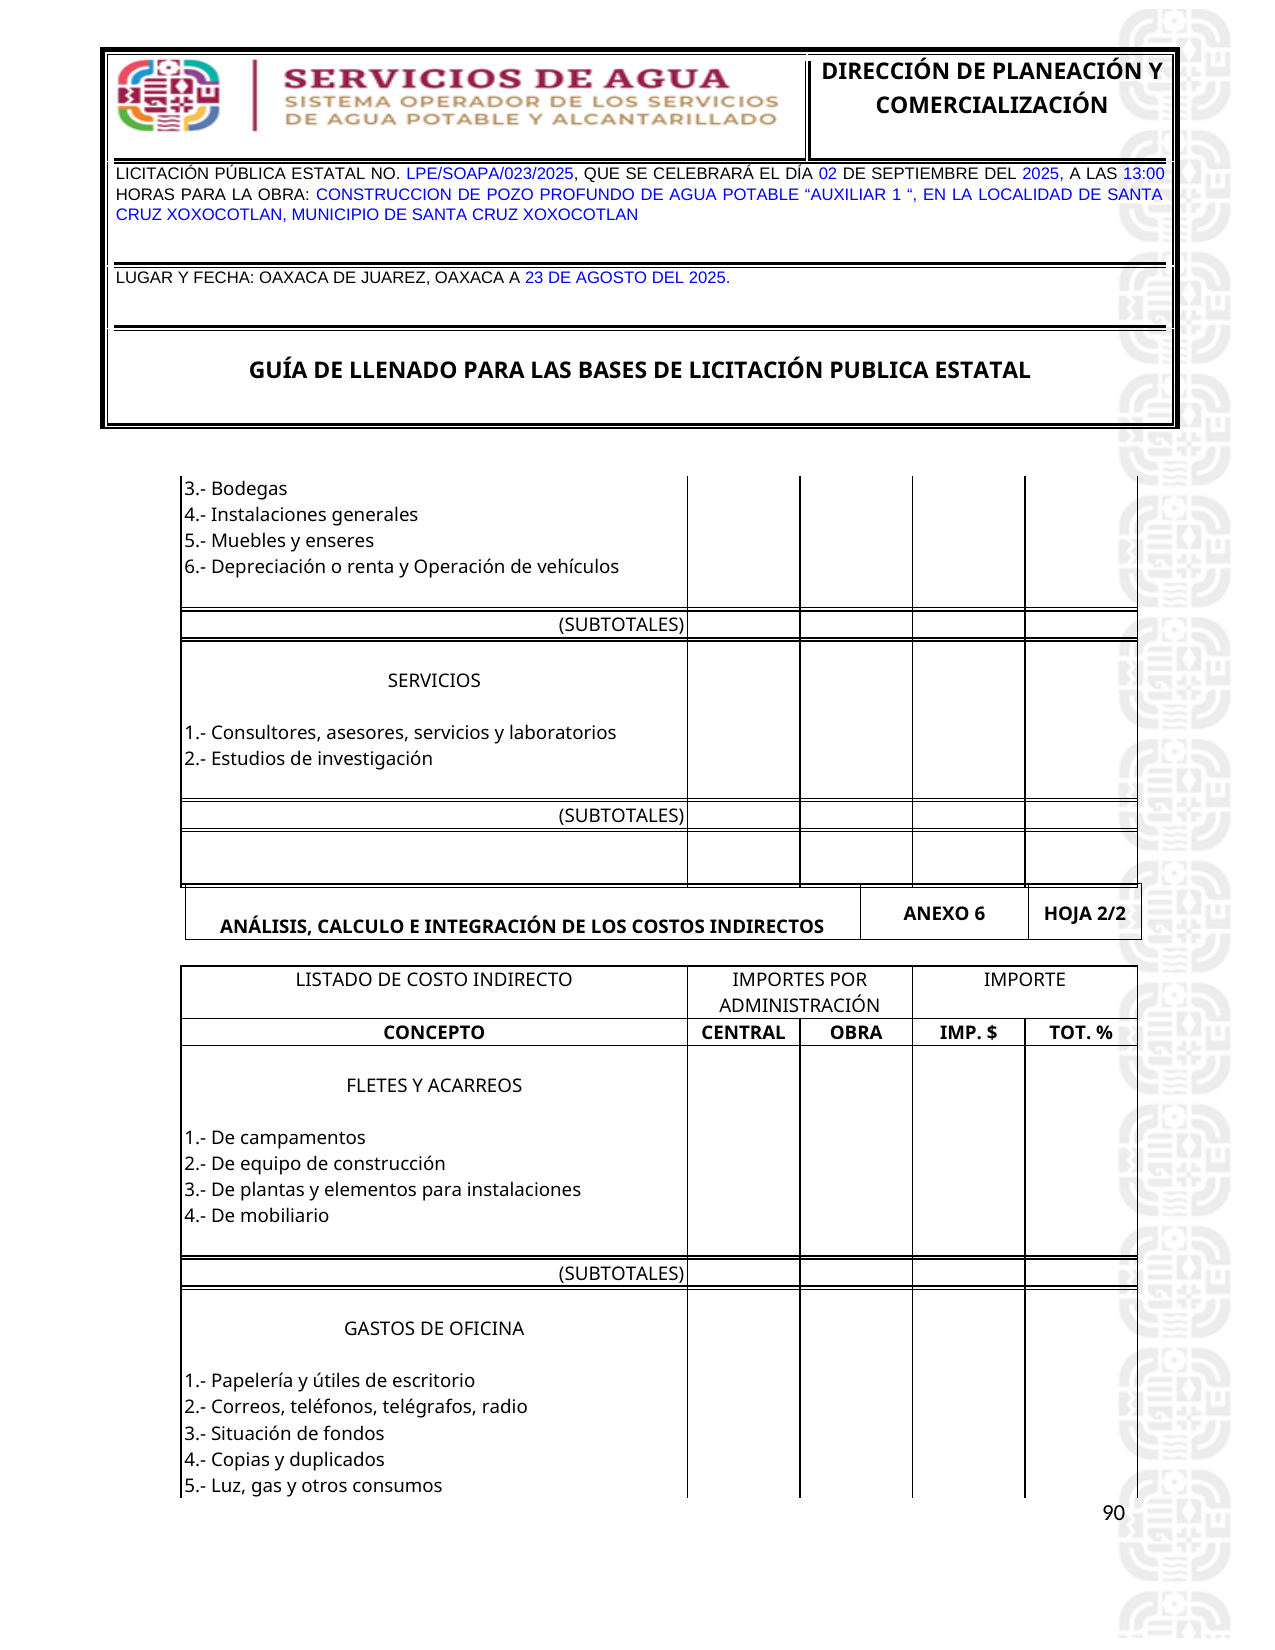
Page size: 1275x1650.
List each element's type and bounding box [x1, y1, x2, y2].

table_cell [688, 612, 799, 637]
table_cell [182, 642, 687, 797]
picture [1103, 9, 1233, 1638]
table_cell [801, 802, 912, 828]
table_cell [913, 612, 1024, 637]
picture [113, 55, 787, 144]
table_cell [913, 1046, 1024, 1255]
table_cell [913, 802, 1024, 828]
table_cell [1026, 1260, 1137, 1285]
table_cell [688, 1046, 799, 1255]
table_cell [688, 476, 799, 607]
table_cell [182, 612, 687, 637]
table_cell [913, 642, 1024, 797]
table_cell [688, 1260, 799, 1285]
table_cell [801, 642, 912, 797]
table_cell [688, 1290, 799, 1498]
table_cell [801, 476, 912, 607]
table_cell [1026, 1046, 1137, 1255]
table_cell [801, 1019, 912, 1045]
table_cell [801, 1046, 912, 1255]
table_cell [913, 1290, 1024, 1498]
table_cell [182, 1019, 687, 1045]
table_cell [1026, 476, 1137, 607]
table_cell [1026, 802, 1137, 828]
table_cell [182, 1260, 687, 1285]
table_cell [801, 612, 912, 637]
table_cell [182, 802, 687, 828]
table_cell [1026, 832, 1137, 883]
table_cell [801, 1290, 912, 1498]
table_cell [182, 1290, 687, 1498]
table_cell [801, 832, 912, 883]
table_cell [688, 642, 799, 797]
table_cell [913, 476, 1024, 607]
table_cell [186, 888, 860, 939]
picture [1103, 52, 1175, 427]
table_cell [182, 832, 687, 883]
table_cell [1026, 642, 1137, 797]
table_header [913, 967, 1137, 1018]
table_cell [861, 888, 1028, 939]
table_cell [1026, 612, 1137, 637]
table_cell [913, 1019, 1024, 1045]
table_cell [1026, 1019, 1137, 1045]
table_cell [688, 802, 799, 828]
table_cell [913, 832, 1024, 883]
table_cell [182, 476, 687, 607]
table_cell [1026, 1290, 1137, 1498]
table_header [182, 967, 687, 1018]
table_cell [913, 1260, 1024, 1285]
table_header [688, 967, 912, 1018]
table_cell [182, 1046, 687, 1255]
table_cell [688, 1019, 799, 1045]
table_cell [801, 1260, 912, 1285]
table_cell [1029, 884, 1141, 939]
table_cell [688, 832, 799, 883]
